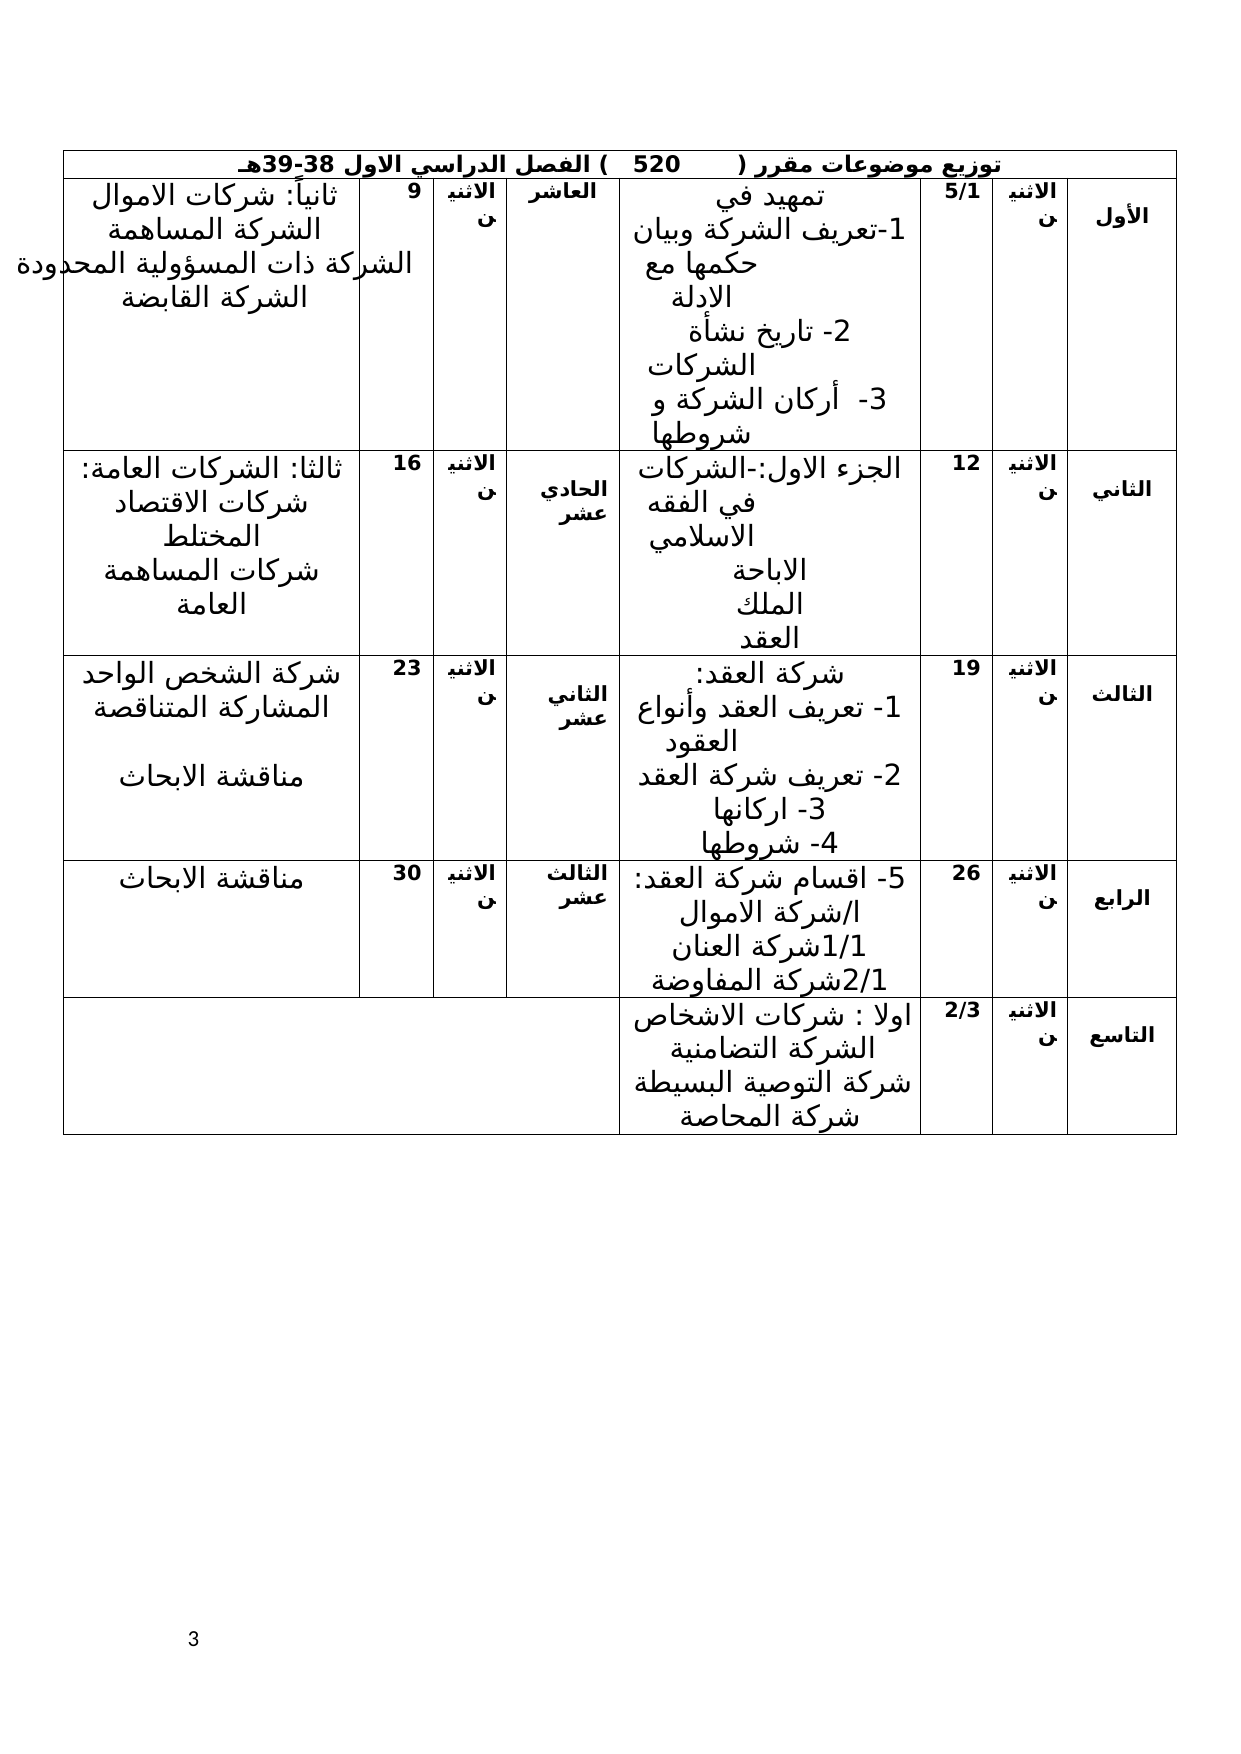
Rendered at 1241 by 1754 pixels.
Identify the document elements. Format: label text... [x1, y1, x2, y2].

table_cell اولا : شركات الاشخاص الشركة التضامنية شركة التوصية البسيطة شركة المحاصة [620, 998, 920, 1134]
table_cell ثالثا: الشركات العامة: شركات الاقتصاد المختلط شركات المساهمة العامة [64, 451, 359, 655]
table_cell الاثنين [993, 998, 1067, 1134]
table_cell الاثنين [434, 656, 506, 860]
table_cell الاثنين [993, 179, 1067, 450]
table_cell الحادي عشر [507, 451, 619, 655]
table_cell الرابع [1068, 861, 1176, 997]
table_cell الاثنين [993, 451, 1067, 655]
table_cell الاثنين [434, 451, 506, 655]
table_cell الاثنين [993, 861, 1067, 997]
table_cell مناقشة الابحاث [64, 861, 359, 997]
table_cell 5/1 [921, 179, 992, 450]
table_cell العاشر [507, 179, 619, 450]
table_cell الأول [1068, 179, 1176, 450]
table_cell 9 [360, 179, 433, 450]
table_cell الثالث [1068, 656, 1176, 860]
table_cell الثاني [1068, 451, 1176, 655]
table_cell التاسع [1068, 998, 1176, 1134]
table_cell 16 [360, 451, 433, 655]
table_cell الجزء الاول:-الشركات في الفقه الاسلامي الاباحة الملك العقد [620, 451, 920, 655]
table_cell 5- اقسام شركة العقد: ا/شركة الاموال 1/1شركة العنان 2/1شركة المفاوضة [620, 861, 920, 997]
table_cell الاثنين [434, 861, 506, 997]
table_cell تمهيد في 1-تعريف الشركة وبيان حكمها مع الادلة 2- تاريخ نشأة الشركات 3- أركان الشركة و شروطها [620, 179, 920, 450]
table_cell 26 [921, 861, 992, 997]
table_cell ثانياً: شركات الاموال الشركة المساهمة الشركة ذات المسؤولية المحدودة الشركة القابضة [64, 179, 359, 450]
table_cell الثالث عشر [507, 861, 619, 997]
table_cell شركة العقد: 1- تعريف العقد وأنواع العقود 2- تعريف شركة العقد 3- اركانها 4- شروطها [620, 656, 920, 860]
table_cell الاثنين [993, 656, 1067, 860]
table_header توزيع موضوعات مقرر ( 520 ) الفصل الدراسي الاول 38-39هـ [64, 151, 1176, 178]
table_cell 30 [360, 861, 433, 997]
table_cell 2/3 [921, 998, 992, 1134]
table_cell الاثنين [434, 179, 506, 450]
table_cell 23 [360, 656, 433, 860]
table_cell 19 [921, 656, 992, 860]
table_cell [64, 998, 619, 1134]
table_cell شركة الشخص الواحد المشاركة المتناقصة مناقشة الابحاث [64, 656, 359, 860]
table_cell 12 [921, 451, 992, 655]
table_cell الثاني عشر [507, 656, 619, 860]
